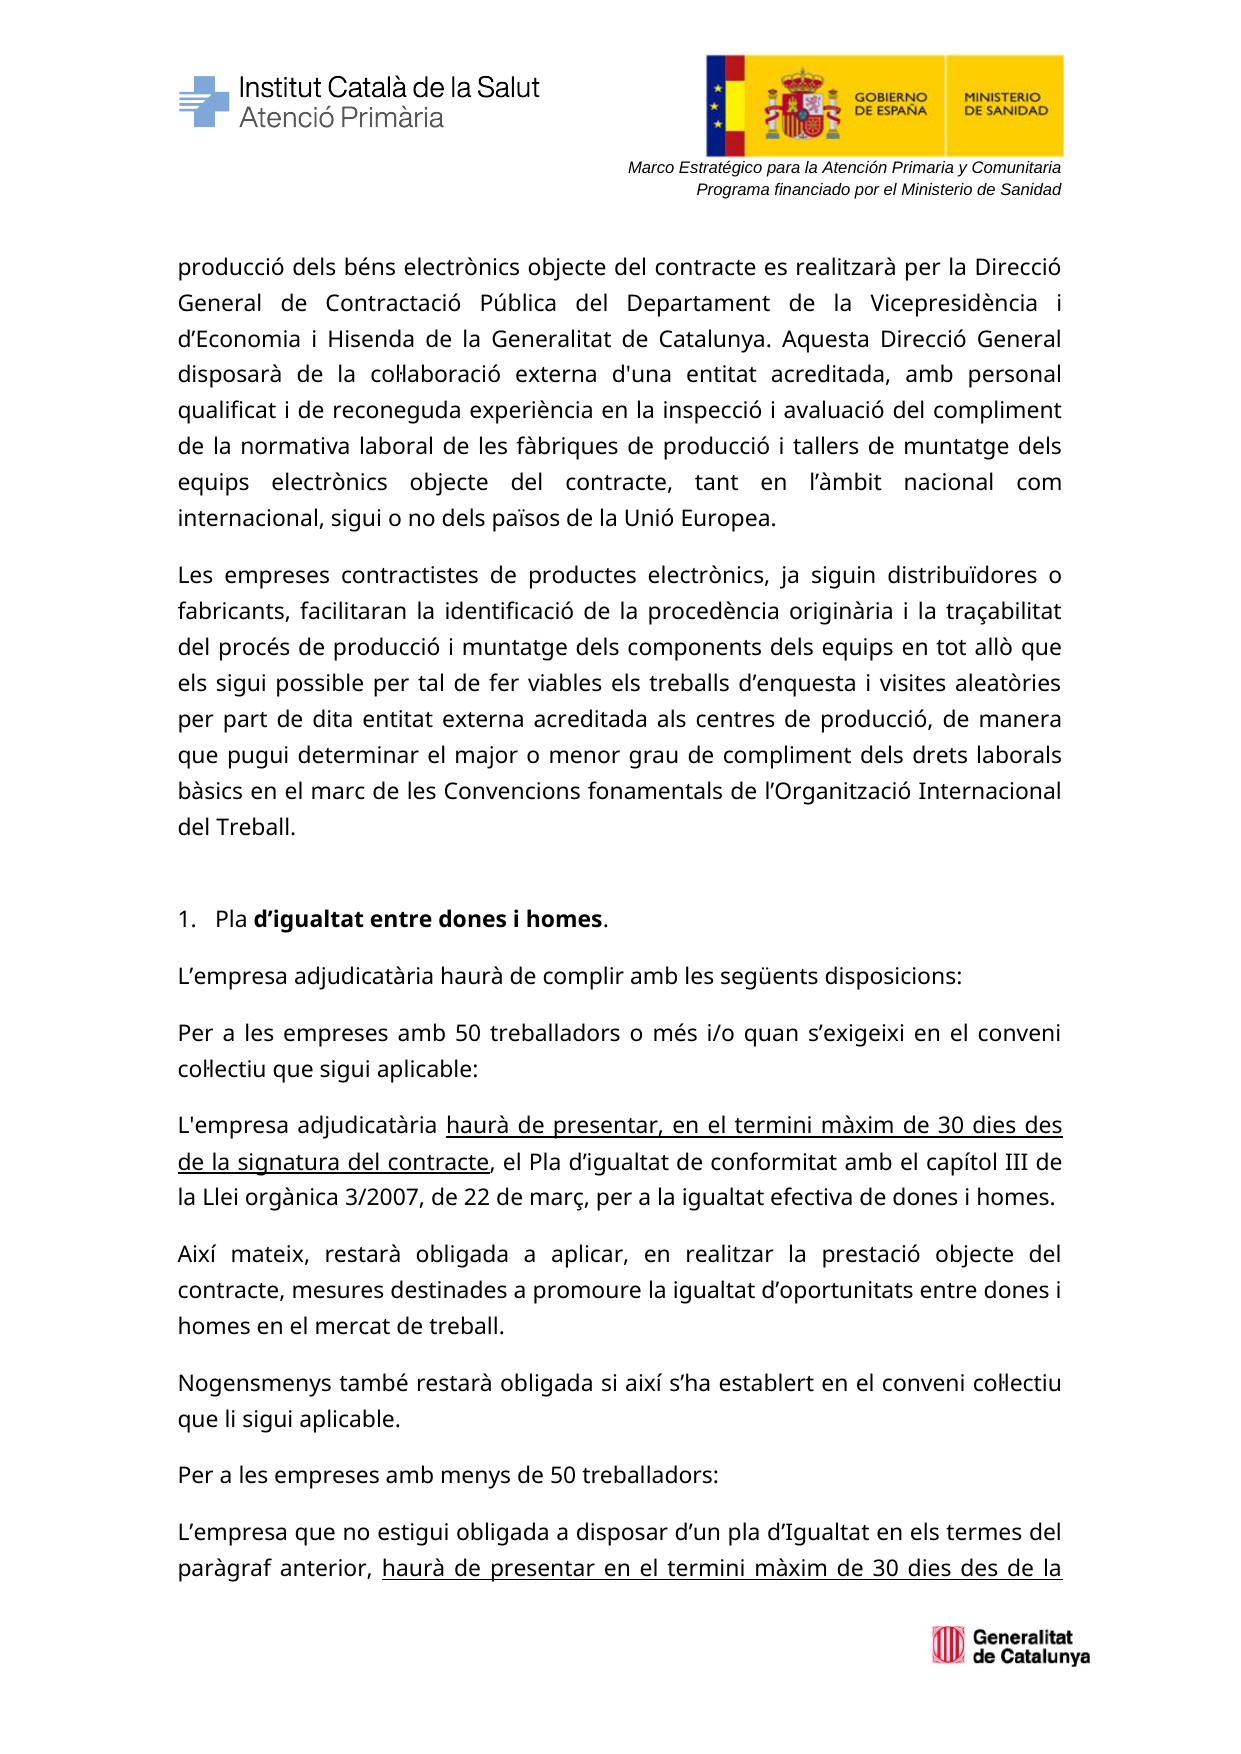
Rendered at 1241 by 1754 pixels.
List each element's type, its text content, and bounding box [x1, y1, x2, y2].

text L'empresa adjudicatària haurà de presentar, en el termini màxim de 30 dies des de la signatura del contracte, el Pla d’igualtat de conformitat amb el capítol III de la Llei orgànica 3/2007, de 22 de març, per a la igualtat efectiva de dones i homes. [177, 1109, 1063, 1213]
list Pla d’igualtat entre dones i homes. [177, 903, 1063, 934]
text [177, 251, 1063, 533]
picture [893, 1619, 1129, 1672]
text Per a les empreses amb 50 treballadors o més i/o quan s’exigeixi en el conveni col·lectiu que sigui aplicable: [177, 1017, 1063, 1084]
text L’empresa adjudicatària haurà de complir amb les següents disposicions: [177, 960, 1063, 991]
text Nogensmenys també restarà obligada si així s’ha establert en el conveni col·lectiu que li sigui aplicable. [177, 1367, 1063, 1434]
picture [177, 73, 543, 132]
text Per a les empreses amb menys de 50 treballadors: [177, 1459, 1063, 1491]
text Les empreses contractistes de productes electrònics, ja siguin distribuïdores o fabricants, facilitaran la identificació de la procedència originària i la traçabilitat del procés de producció i muntatge dels components dels equips en tot allò que els sigui possible per tal de fer viables els treballs d’enquesta i visites aleatòries per part de dita entitat externa acreditada als centres de producció, de manera que pugui determinar el major o menor grau de compliment dels drets laborals bàsics en el marc de les Convencions fonamentals de l’Organització Internacional del Treball. [177, 559, 1063, 842]
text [177, 1516, 1063, 1583]
text Així mateix, restarà obligada a aplicar, en realitzar la prestació objecte del contracte, mesures destinades a promoure la igualtat d’oportunitats entre dones i homes en el mercat de treball. [177, 1238, 1063, 1341]
